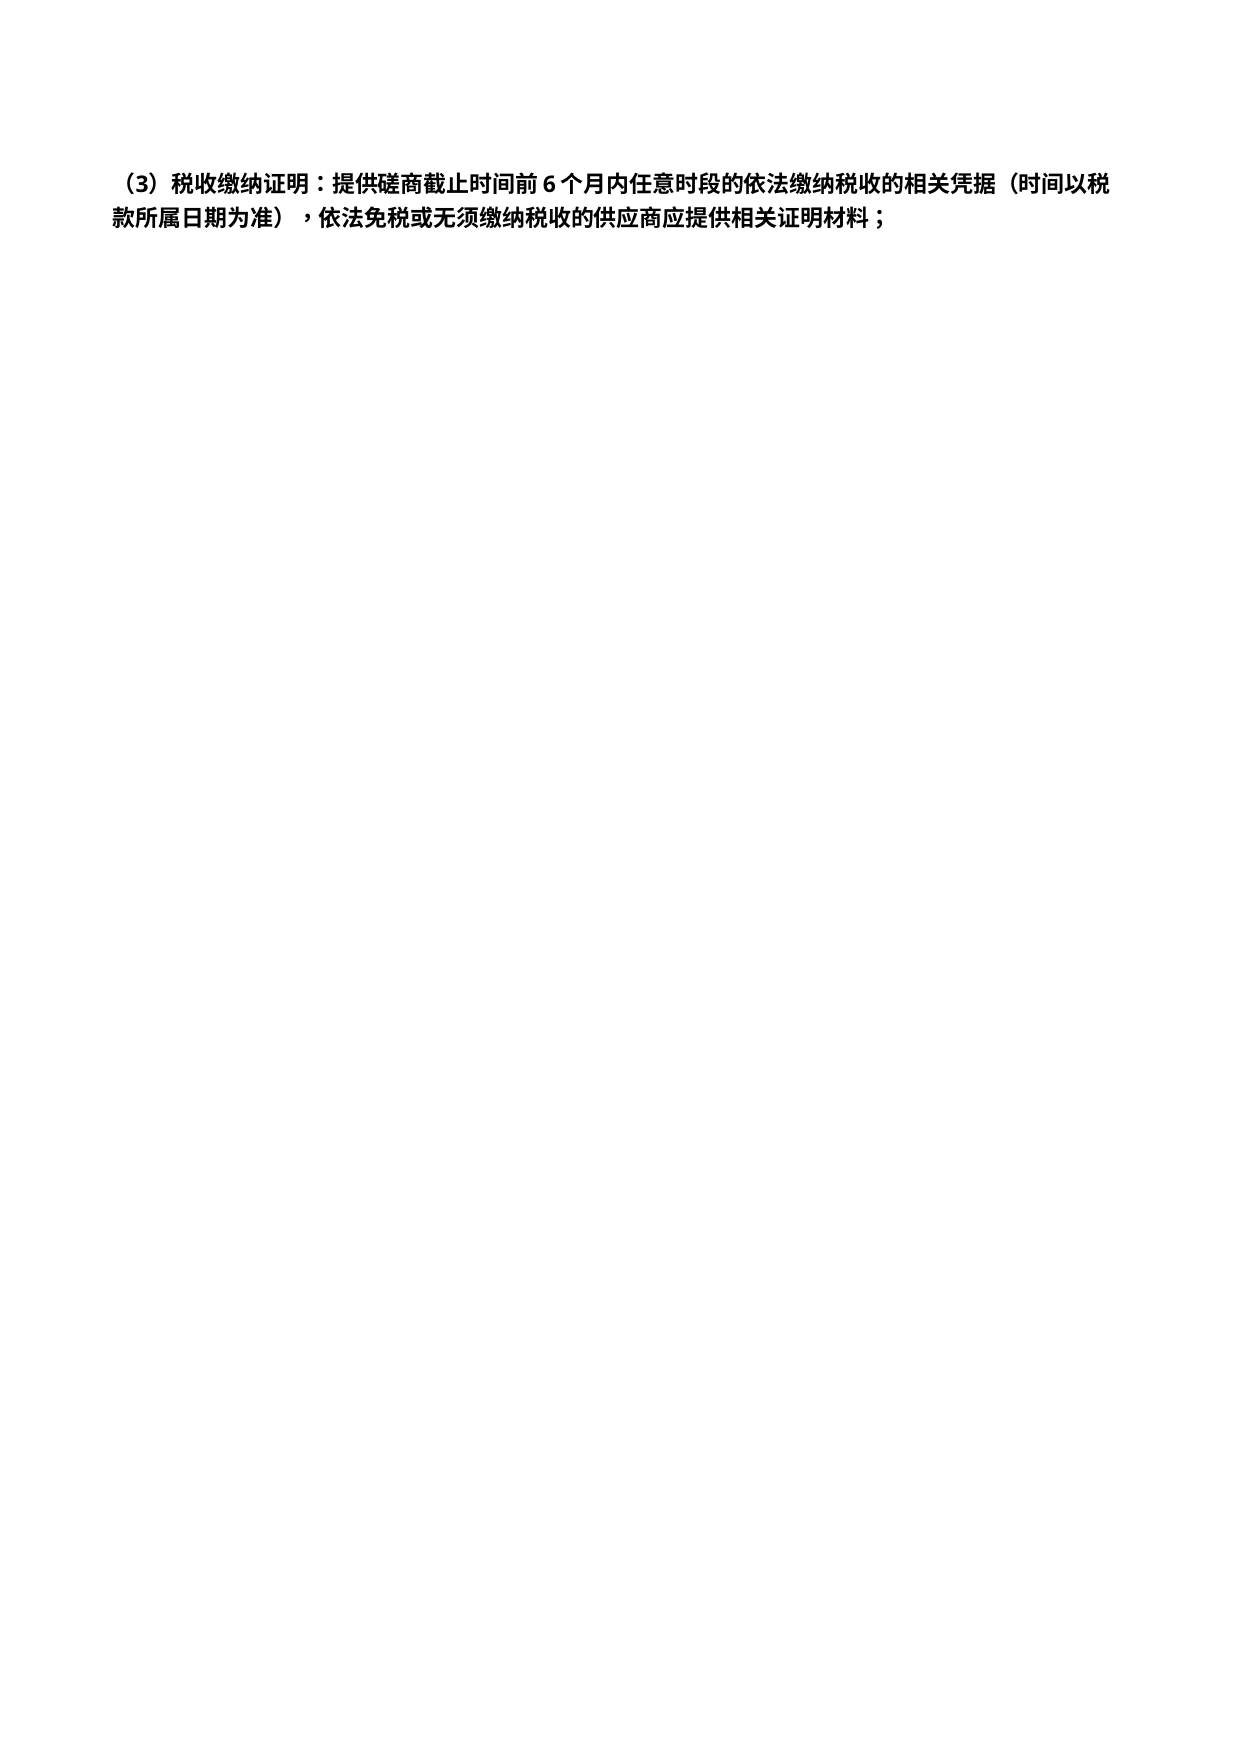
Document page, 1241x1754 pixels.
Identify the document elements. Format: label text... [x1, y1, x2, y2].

text （3）税收缴纳证明：提供磋商截止时间前6个月内任意时段的依法缴纳税收的相关凭据（时间以税款所属日期为准），依法免税或无须缴纳税收的供应商应提供相关证明材料； [112, 166, 1128, 235]
